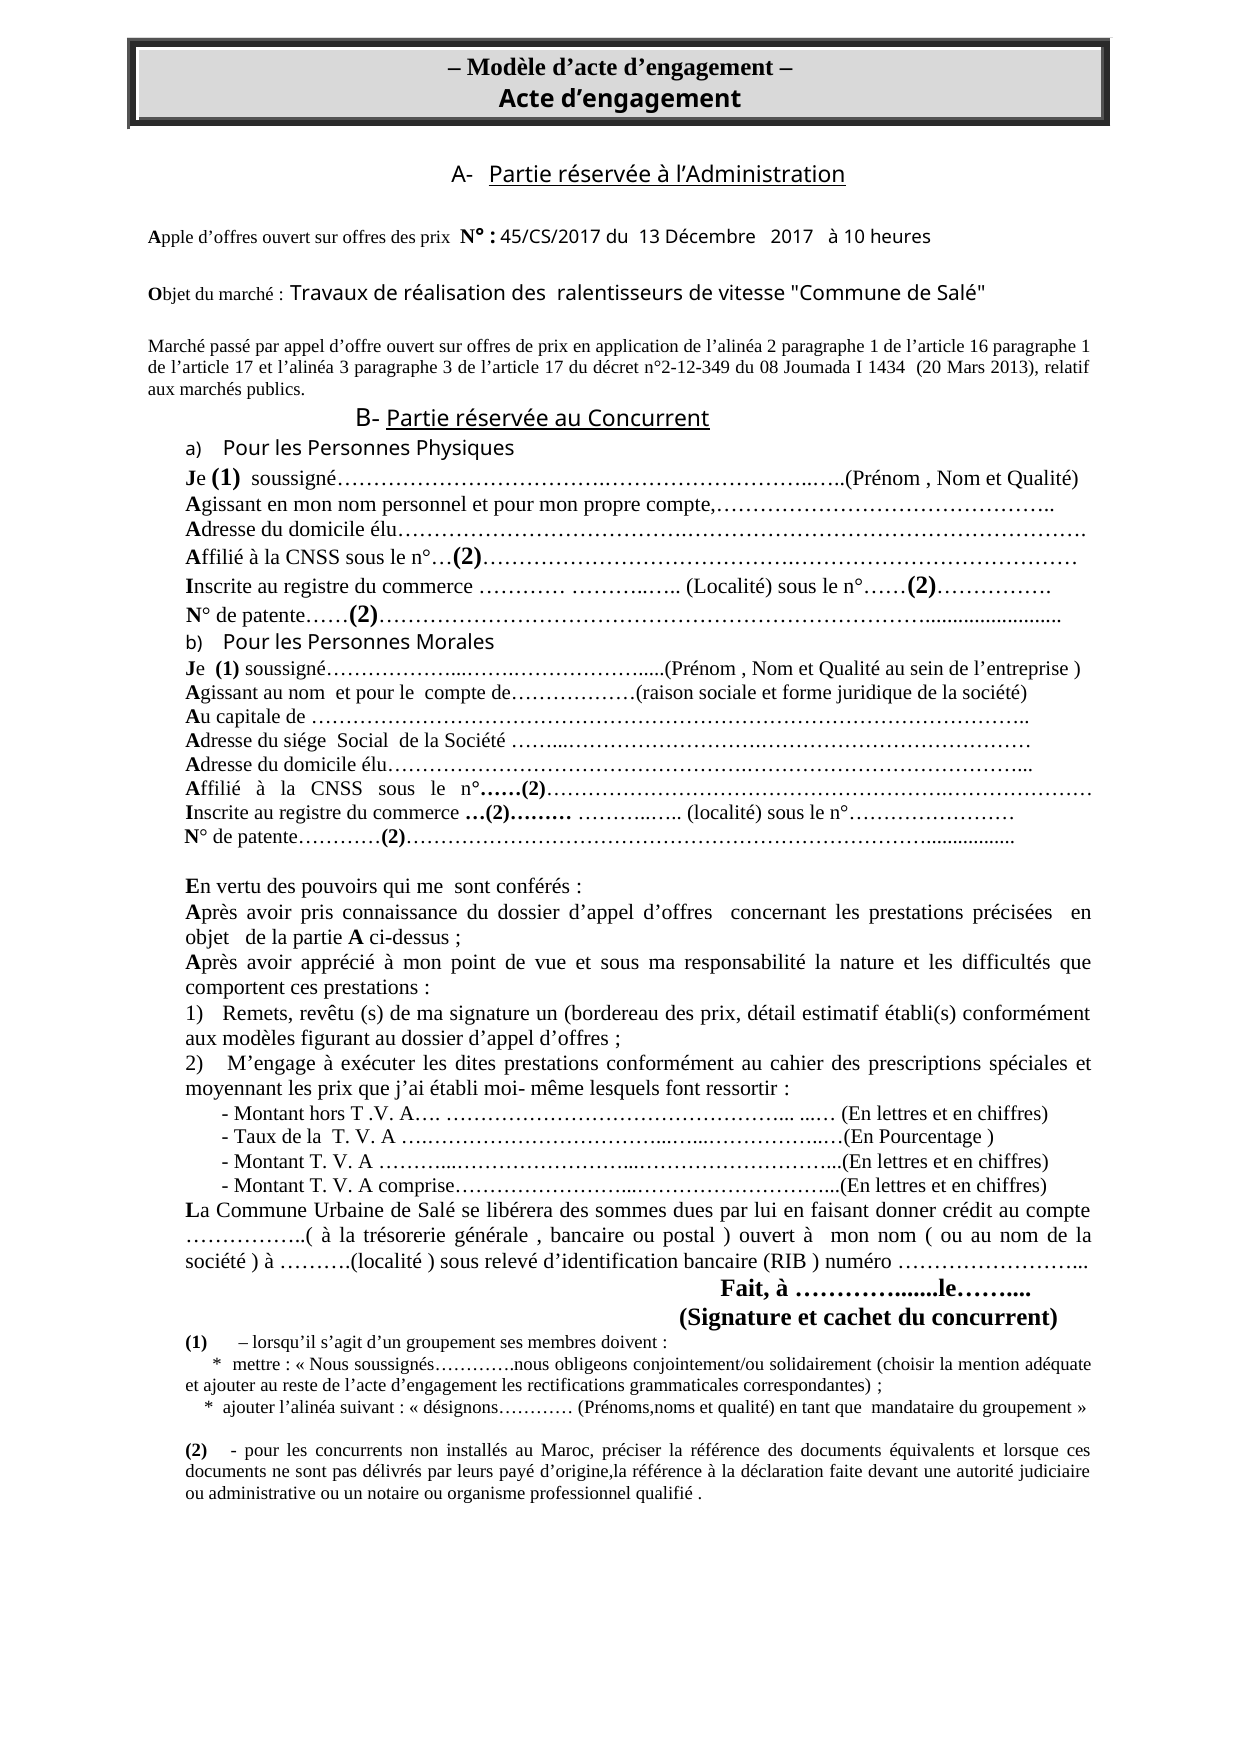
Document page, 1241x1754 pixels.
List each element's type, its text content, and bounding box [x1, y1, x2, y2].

list Pour les Personnes Morales [185, 627, 1093, 656]
text Au capitale de ………………………………………………………………………………………….. [185, 704, 1093, 728]
text B- Partie réservée au Concurrent [154, 399, 1093, 433]
text * mettre : « Nous soussignés………….nous obligeons conjointement/ou solidairement (choisir la mention adéquate et ajouter au reste de l’acte d’engagement les rectifications grammaticales correspondantes) ; [185, 1353, 1093, 1396]
text de Salé se libérera des sommes dues par lui en faisant donner crédit au compte ……………..( à la trésorerie générale , bancaire ou postal ) ouvert à mon nom ( ou au nom de la société ) à ……….(localité ) sous relevé d’identification bancaire (RIB ) numéro ……………………... [185, 1197, 1093, 1273]
text Affilié à sous le n°…(2)…………………………………….………………………………… [185, 541, 1093, 570]
text Affilié à sous le n°……(2)………………………………………………….………………… Inscrite au registre du commerce …(2)……… ………..….. (localité) sous le n°…………………… [185, 776, 1093, 824]
list Partie réservée à l’Administration [204, 158, 1093, 189]
text En vertu des pouvoirs qui me sont conférés : [185, 873, 1093, 899]
text Adresse du siége Social de ……...……………………….………………………………… [185, 728, 1093, 752]
text 1) Remets, revêtu (s) de ma signature un (bordereau des prix, détail estimatif établi(s) conformément aux modèles figurant au dossier d’appel d’offres ; [185, 999, 1093, 1050]
text Agissant en mon nom personnel et pour mon propre compte,……………………………………….. [185, 491, 1093, 516]
text - Montant T. V. A comprise……………………...………………………...(En lettres et en chiffres) [185, 1173, 1093, 1197]
text – Modèle d’acte d’engagement – [139, 50, 1101, 66]
text 2) M’engage à exécuter les dites prestations conformément au cahier des prescriptions spéciales et moyennant les prix que j’ai établi moi- même lesquels font ressortir : [185, 1050, 1093, 1100]
list – lorsqu’il s’agit d’un groupement ses membres doivent : [185, 1331, 1093, 1353]
text Objet du marché : Travaux de réalisation des ralentisseurs de vitesse "Commune de Salé" [148, 278, 1093, 306]
text Agissant au nom et pour le compte de………………(raison sociale et forme juridique de la société) [185, 680, 1093, 704]
text - Montant T. V. A ………...……………………...………………………...(En lettres et en chiffres) [185, 1148, 1093, 1173]
text Fait, à ………….......le…….... [628, 1273, 1093, 1302]
list Pour les Personnes Physiques [185, 433, 1093, 462]
text Apple d’offres ouvert sur offres des prix N° : 45/CS/2017 du 13 Décembre 2017 à 10 heures [148, 221, 1093, 249]
text Inscrite au registre du commerce ………… ………..….. (Localité) sous le n°……(2)……………. [185, 570, 1093, 599]
text N° de patente…………(2)…………………………………………………………………................. [148, 824, 1093, 848]
text Marché passé par appel d’offre ouvert sur offres de prix en application de l’alinéa 2 paragraphe 1 de l’article 16 paragraphe 1 de l’article 17 et l’alinéa 3 paragraphe 3 de l’article 17 du décret n°2-12-349 du 08 Joumada I 1434 (20 Mars 2013), relatif aux marchés publics. [148, 335, 1093, 399]
text (Signature et cachet du concurrent) [148, 1302, 1093, 1331]
text (2) - pour les concurrents non installés au Maroc, préciser la référence des documents équivalents et lorsque ces documents ne sont pas délivrés par leurs payé d’origine,la référence à la déclaration faite devant une autorité judiciaire ou administrative ou un notaire ou organisme professionnel qualifié . [185, 1439, 1093, 1503]
text Après avoir pris connaissance du dossier d’appel d’offres concernant les prestations précisées en objet de la partie A ci-dessus ; [185, 899, 1093, 949]
text Acte d’engagement [139, 66, 1101, 117]
text - Taux de A ….……………………………...…...……………..…(En Pourcentage ) [185, 1124, 1093, 1148]
text Adresse du domicile élu…………………………………………….…………………………………... [185, 752, 1093, 776]
text Après avoir apprécié à mon point de vue et sous ma responsabilité la nature et les difficultés que comportent ces prestations : [185, 949, 1093, 999]
text Je (1) soussigné……………………………….………………………..…..(Prénom , Nom et Qualité) [185, 462, 1093, 491]
text N° de patente……(2)…………………………………………………………………......................... [148, 599, 1093, 627]
text Adresse du domicile élu………………………………….………………………………………………. [185, 516, 1093, 541]
text Je (1) soussigné………………...…….……………….....(Prénom , Nom et Qualité au sein de l’entreprise ) [185, 656, 1093, 680]
text - Montant hors T .V. A…. …………………………………………... ...… (En lettres et en chiffres) [185, 1100, 1093, 1124]
text * ajouter l’alinéa suivant : « désignons………… (Prénoms,noms et qualité) en tant que mandataire du groupement » [185, 1396, 1093, 1417]
